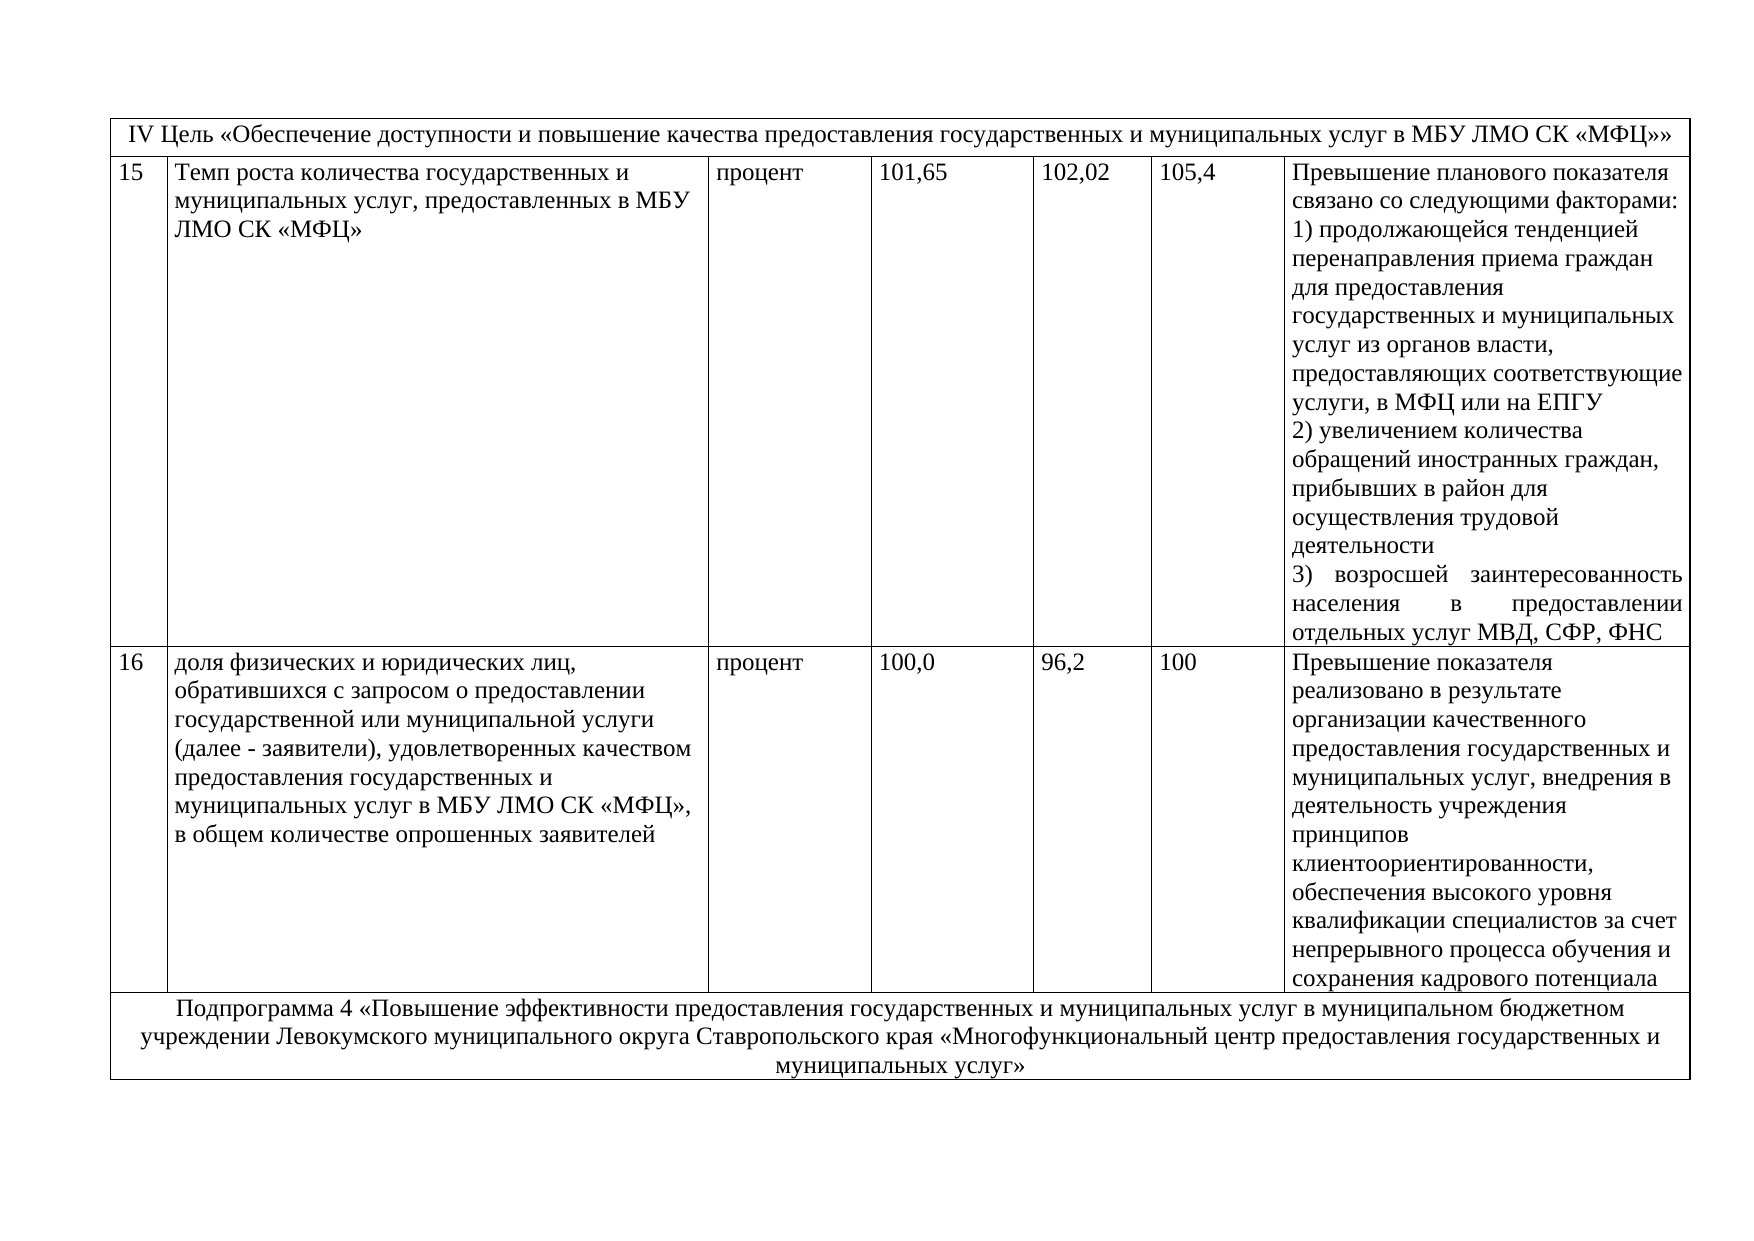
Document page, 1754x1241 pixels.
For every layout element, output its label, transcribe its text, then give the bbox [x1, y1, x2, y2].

table_cell 100,0 [872, 647, 1033, 992]
table_cell 102,02 [1034, 157, 1151, 646]
table_cell Темп роста количества государственных и муниципальных услуг, предоставленных в МБУ ЛМО СК «МФЦ» [168, 157, 708, 646]
table_cell 100 [1152, 647, 1284, 992]
table_cell Подпрограмма 4 «Повышение эффективности предоставления государственных и муниципальных услуг в муниципальном бюджетном учреждении Левокумского муниципального округа Ставропольского края «Многофункциональный центр предоставления государственных и муниципальных услуг» [111, 993, 1689, 1079]
table_cell доля физических и юридических лиц, обратившихся с запросом о предоставлении государственной или муниципальной услуги (далее - заявители), удовлетворенных качеством предоставления государственных и муниципальных услуг в МБУ ЛМО СК «МФЦ», в общем количестве опрошенных заявителей [168, 647, 708, 992]
table_cell 96,2 [1034, 647, 1151, 992]
table_cell процент [709, 157, 871, 646]
table_cell 101,65 [872, 157, 1033, 646]
table_cell 16 [111, 647, 167, 992]
table_cell 105,4 [1152, 157, 1284, 646]
table_cell 15 [111, 157, 167, 646]
table_cell IV Цель «Обеспечение доступности и повышение качества предоставления государственных и муниципальных услуг в МБУ ЛМО СК «МФЦ»» [111, 119, 1689, 156]
table_cell Превышение планового показателя связано со следующими факторами: 1) продолжающейся тенденцией перенаправления приема граждан для предоставления государственных и муниципальных услуг из органов власти, предоставляющих соответствующие услуги, в МФЦ или на ЕПГУ 2) увеличением количества обращений иностранных граждан, прибывших в район для осуществления трудовой деятельности 3) возросшей заинтересованность населения в предоставлении отдельных услуг МВД, СФР, ФНС [1285, 157, 1689, 646]
table_cell Превышение показателя реализовано в результате организации качественного предоставления государственных и муниципальных услуг, внедрения в деятельность учреждения принципов клиентоориентированности, обеспечения высокого уровня квалификации специалистов за счет непрерывного процесса обучения и сохранения кадрового потенциала [1285, 647, 1689, 992]
table_cell процент [709, 647, 871, 992]
